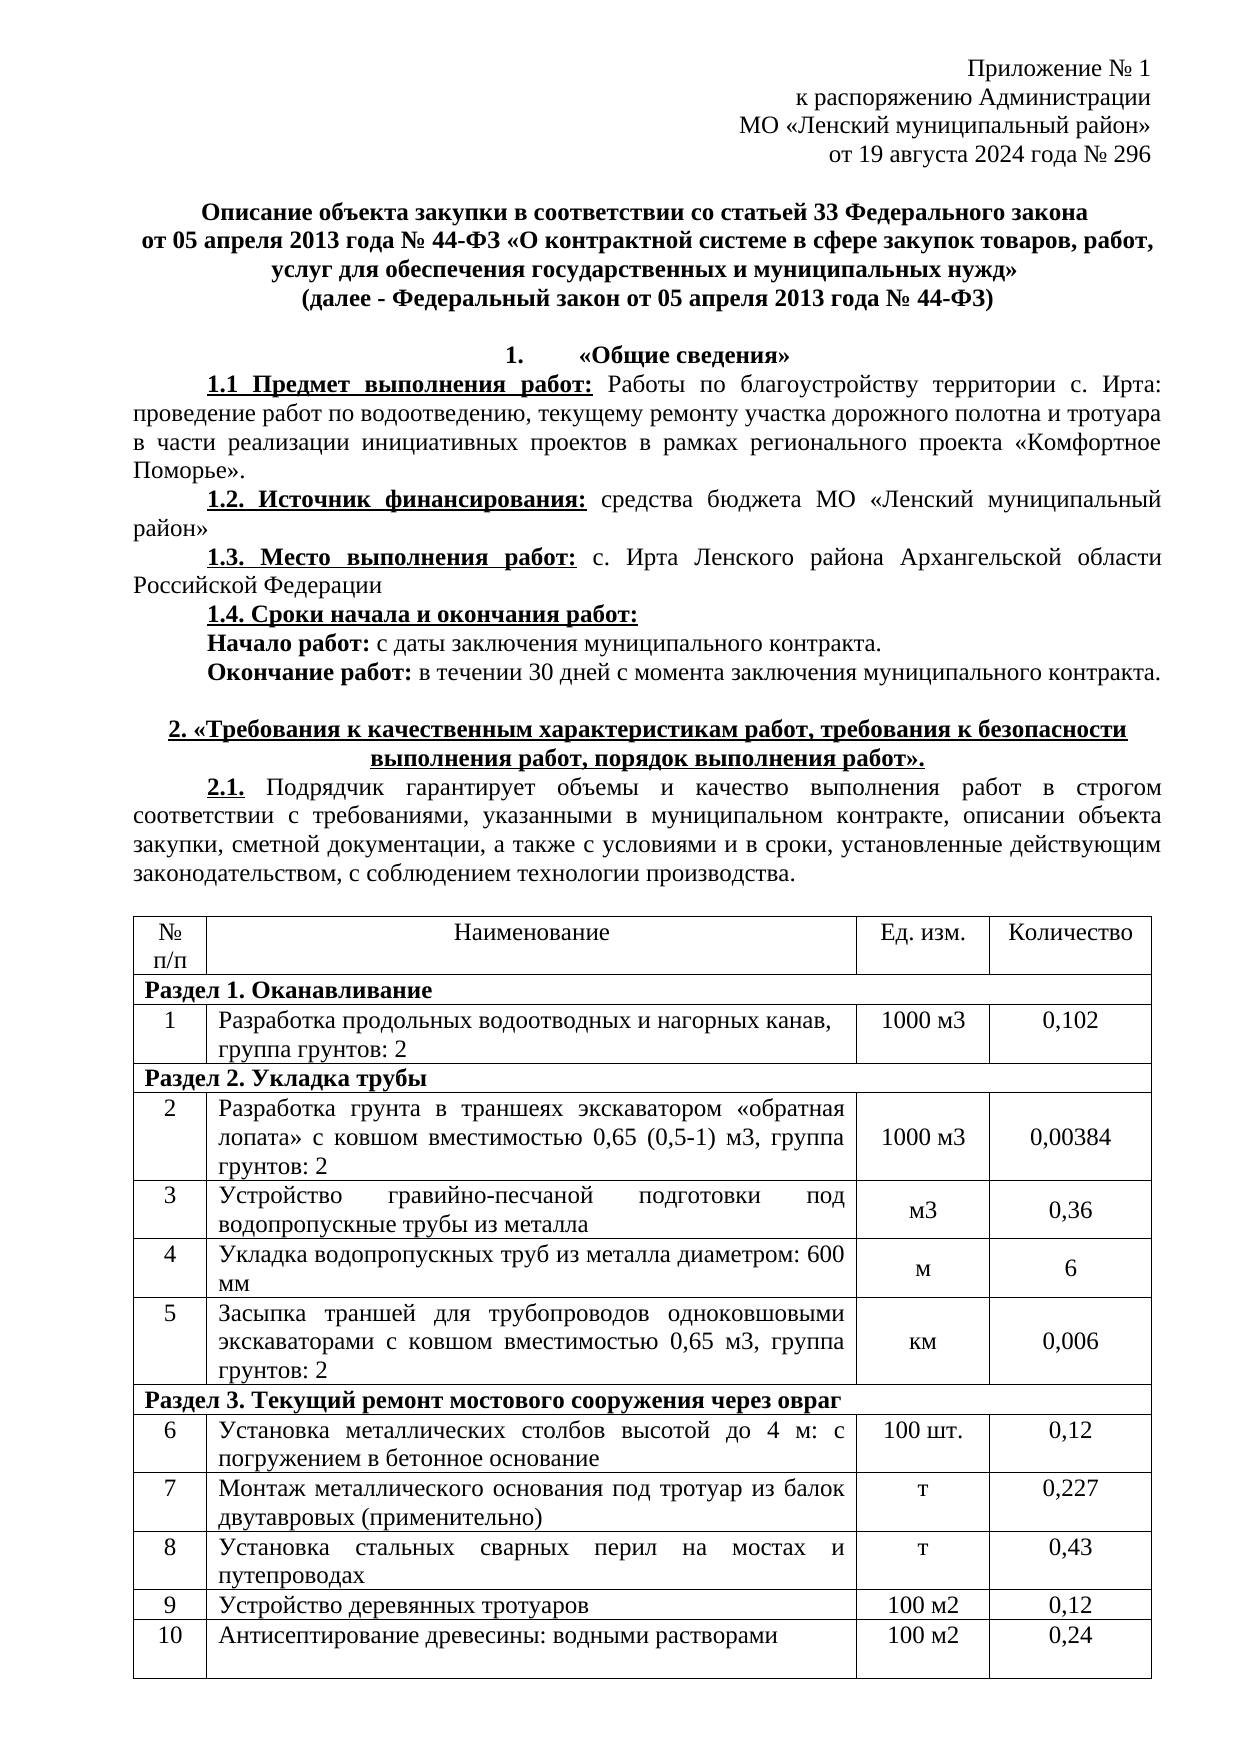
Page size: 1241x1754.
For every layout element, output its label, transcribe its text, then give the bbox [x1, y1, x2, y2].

list «Общие сведения» [133, 341, 1162, 369]
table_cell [207, 1620, 856, 1678]
table_cell 0,102 [990, 1005, 1151, 1062]
table_cell 8 [134, 1532, 206, 1589]
text 1.4. Сроки начала и окончания работ: [133, 599, 1162, 628]
text Описание объекта закупки в соответствии со статьей 33 Федерального закона от 05 апреля 2013 года № 44-ФЗ «О контрактной системе в сфере закупок товаров, работ, услуг для обеспечения государственных и муниципальных нужд» (далее - Федеральный закон от 05 апреля 2013 года № 44-ФЗ) [133, 197, 1162, 341]
table_cell Засыпка траншей для трубопроводов одноковшовыми экскаваторами с ковшом вместимостью 0,65 м3, группа грунтов: 2 [207, 1298, 856, 1384]
table_cell 4 [134, 1239, 206, 1297]
table_cell Установка стальных сварных перил на мостах и путепроводах [207, 1532, 856, 1589]
text Начало работ: с даты заключения муниципального контракта. [133, 628, 1162, 657]
table_cell 9 [134, 1590, 206, 1619]
table_cell 100 м2 [857, 1590, 989, 1619]
table_cell 5 [134, 1298, 206, 1384]
table_cell Устройство гравийно-песчаной подготовки под водопропускные трубы из металла [207, 1181, 856, 1238]
text 2.1. Подрядчик гарантирует объемы и качество выполнения работ в строгом соответствии с требованиями, указанными в муниципальном контракте, описании объекта закупки, сметной документации, а также с условиями и в сроки, установленные действующим законодательством, с соблюдением технологии производства. [133, 801, 1162, 887]
table_cell Раздел 2. Укладка трубы [134, 1064, 1151, 1092]
table_cell 7 [134, 1473, 206, 1531]
table_header Ед. изм. [857, 917, 989, 974]
table_cell Укладка водопропускных труб из металла диаметром: 600 мм [207, 1239, 856, 1297]
table_cell 10 [134, 1620, 206, 1678]
table_cell т [857, 1473, 989, 1531]
table_cell Установка металлических столбов высотой до 4 м: с погружением в бетонное основание [207, 1415, 856, 1472]
table_cell 0,43 [990, 1532, 1151, 1589]
table_cell 0,36 [990, 1181, 1151, 1238]
table_cell Разработка грунта в траншеях экскаватором «обратная лопата» с ковшом вместимостью 0,65 (0,5-1) м3, группа грунтов: 2 [207, 1093, 856, 1179]
table_header Наименование [207, 917, 856, 974]
table_cell 100 шт. [857, 1415, 989, 1472]
table_cell м [857, 1239, 989, 1297]
table_cell 6 [990, 1239, 1151, 1297]
table_cell 2 [134, 1093, 206, 1179]
table_cell 0,24 [990, 1620, 1151, 1678]
table_cell 100 м2 [857, 1620, 989, 1678]
table_header № п/п [134, 917, 206, 974]
table_cell 6 [134, 1415, 206, 1472]
table_cell 3 [134, 1181, 206, 1238]
table_header Приложение № 1 к распоряжению Администрации МО «Ленский муниципальный район» от 19 августа 2024 года № 296 [664, 53, 1162, 168]
table_cell Устройство деревянных тротуаров [207, 1590, 856, 1619]
table_cell Раздел 3. Текущий ремонт мостового сооружения через овраг [134, 1385, 1151, 1414]
table_cell 1000 м3 [857, 1093, 989, 1179]
table_cell км [857, 1298, 989, 1384]
table_cell Раздел 1. Оканавливание [134, 975, 1151, 1004]
table_cell 0,227 [990, 1473, 1151, 1531]
table_cell м3 [857, 1181, 989, 1238]
table_cell 0,12 [990, 1590, 1151, 1619]
list 2. «Требования к качественным характеристикам работ, требования к безопасности выполнения работ, порядок выполнения работ». [133, 714, 1162, 772]
table_cell Разработка продольных водоотводных и нагорных канав, группа грунтов: 2 [207, 1005, 856, 1062]
table_cell 1 [134, 1005, 206, 1062]
table_cell 1000 м3 [857, 1005, 989, 1062]
table_cell т [857, 1532, 989, 1589]
text 1.3. Место выполнения работ: с. Ирта Ленского района Архангельской области Российской Федерации [133, 542, 1162, 599]
text 1.2. Источник финансирования: средства бюджета МО «Ленский муниципальный район» [133, 484, 1162, 542]
table_cell 0,12 [990, 1415, 1151, 1472]
list Окончание работ: в течении 30 дней с момента заключения муниципального контракта. [133, 657, 1162, 686]
table_header Количество [990, 917, 1151, 974]
table_cell 0,006 [990, 1298, 1151, 1384]
text 1.1 Предмет выполнения работ: Работы по благоустройству территории с. Ирта: проведение работ по водоотведению, текущему ремонту участка дорожного полотна и тротуара в части реализации инициативных проектов в рамках регионального проекта «Комфортное Поморье». [133, 369, 1162, 484]
table_cell Монтаж металлического основания под тротуар из балок двутавровых (применительно) [207, 1473, 856, 1531]
table_cell 0,00384 [990, 1093, 1151, 1179]
